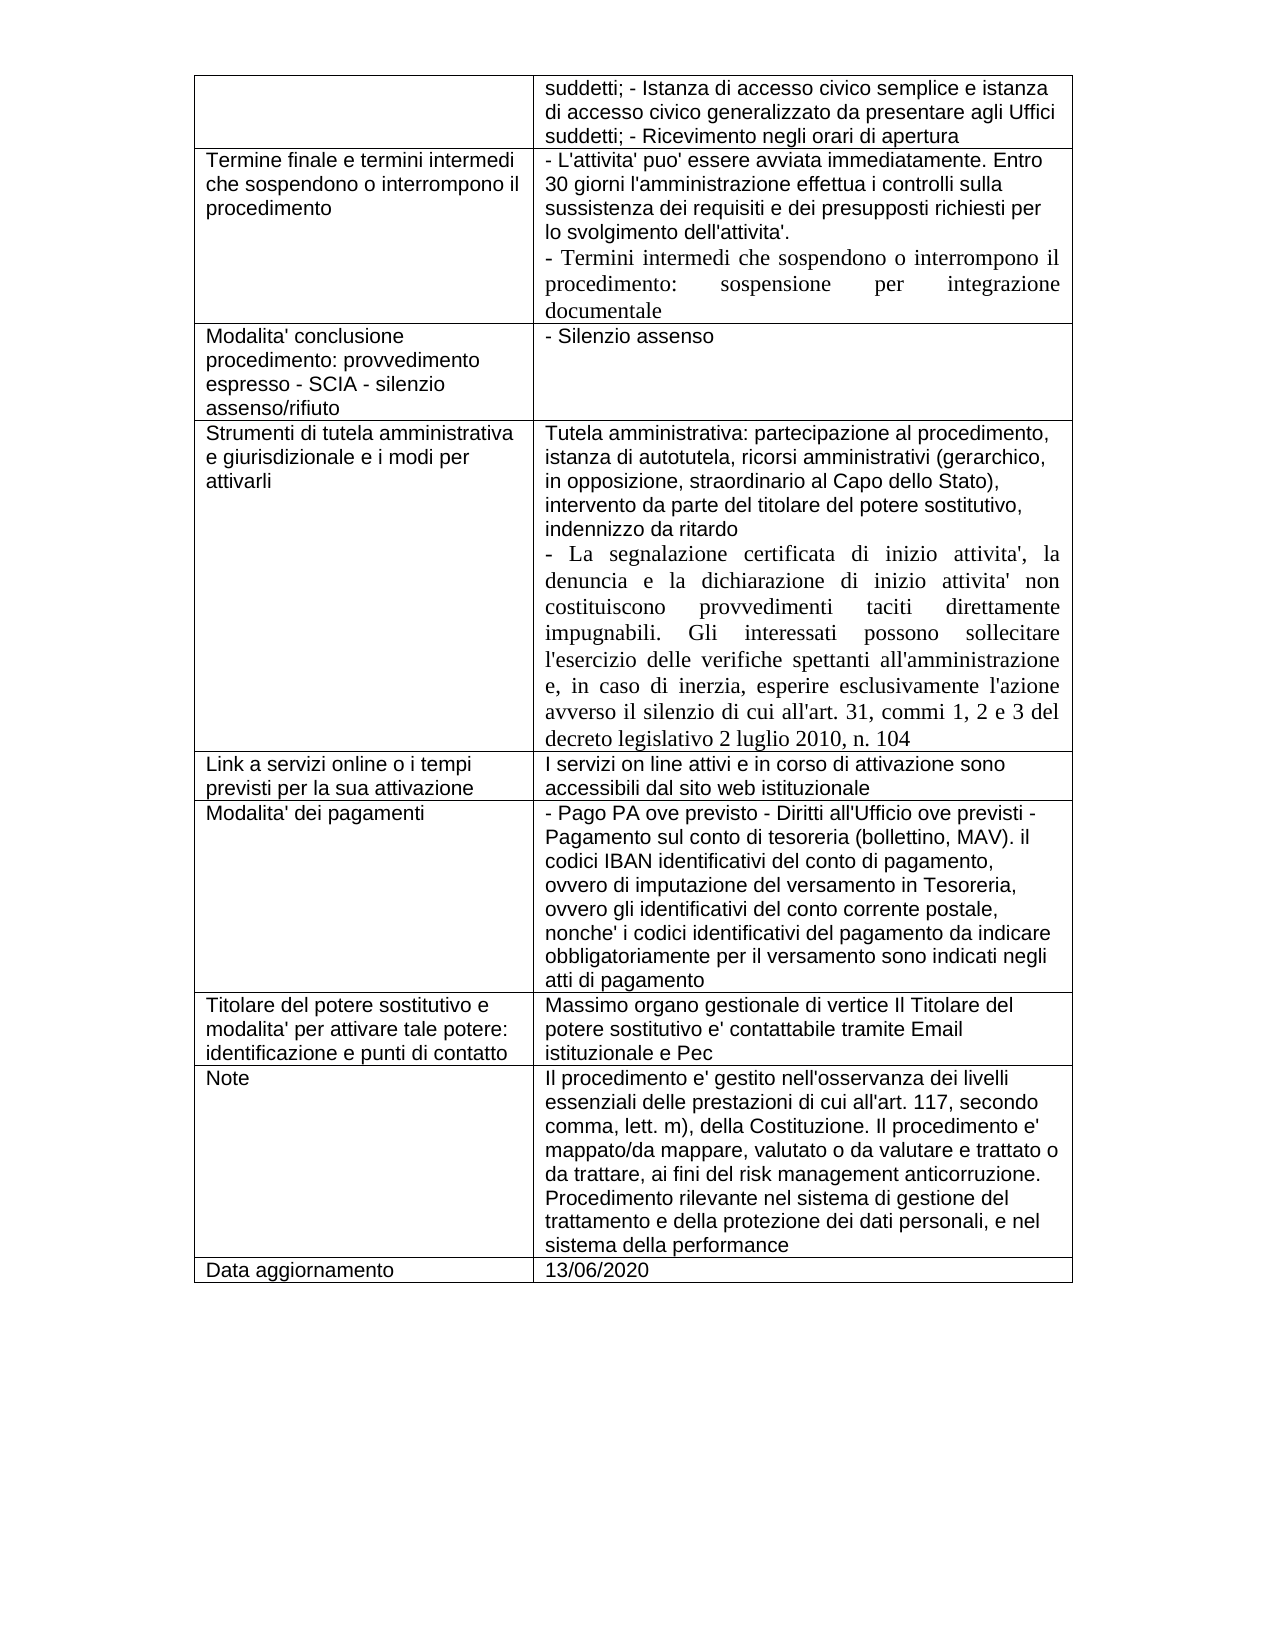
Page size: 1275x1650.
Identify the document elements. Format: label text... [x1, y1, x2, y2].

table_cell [195, 76, 533, 148]
table_cell Modalita' conclusione procedimento: provvedimento espresso - SCIA - silenzio assenso/rifiuto [195, 324, 533, 420]
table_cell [534, 76, 1072, 148]
table_cell Titolare del potere sostitutivo e modalita' per attivare tale potere: identificazione e punti di contatto [195, 993, 533, 1065]
table_cell Il procedimento e' gestito nell'osservanza dei livelli essenziali delle prestazioni di cui all'art. 117, secondo comma, lett. m), della Costituzione. Il procedimento e' mappato/da mappare, valutato o da valutare e trattato o da trattare, ai fini del risk management anticorruzione. Procedimento rilevante nel sistema di gestione del trattamento e della protezione dei dati personali, e nel sistema della performance [534, 1066, 1072, 1257]
table_cell Note [195, 1066, 533, 1257]
table_cell - Silenzio assenso [534, 324, 1072, 420]
table_cell - L'attivita' puo' essere avviata immediatamente. Entro 30 giorni l'amministrazione effettua i controlli sulla sussistenza dei requisiti e dei presupposti richiesti per lo svolgimento dell'attivita'. - Termini intermedi che sospendono o interrompono il procedimento: sospensione per integrazione documentale [534, 149, 1072, 323]
table_cell Modalita' dei pagamenti [195, 801, 533, 992]
table_cell Link a servizi online o i tempi previsti per la sua attivazione [195, 752, 533, 800]
table_cell Strumenti di tutela amministrativa e giurisdizionale e i modi per attivarli [195, 421, 533, 751]
table_cell Data aggiornamento [195, 1258, 533, 1282]
table_cell Massimo organo gestionale di vertice Il Titolare del potere sostitutivo e' contattabile tramite Email istituzionale e Pec [534, 993, 1072, 1065]
table_cell I servizi on line attivi e in corso di attivazione sono accessibili dal sito web istituzionale [534, 752, 1072, 800]
table_cell Tutela amministrativa: partecipazione al procedimento, istanza di autotutela, ricorsi amministrativi (gerarchico, in opposizione, straordinario al Capo dello Stato), intervento da parte del titolare del potere sostitutivo, indennizzo da ritardo - La segnalazione certificata di inizio attivita', la denuncia e la dichiarazione di inizio attivita' non costituiscono provvedimenti taciti direttamente impugnabili. Gli interessati possono sollecitare l'esercizio delle verifiche spettanti all'amministrazione e, in caso di inerzia, esperire esclusivamente l'azione avverso il silenzio di cui all'art. 31, commi 1, 2 e 3 del decreto legislativo 2 luglio 2010, n. 104 [534, 421, 1072, 751]
table_cell - Pago PA ove previsto - Diritti all'Ufficio ove previsti - Pagamento sul conto di tesoreria (bollettino, MAV). il codici IBAN identificativi del conto di pagamento, ovvero di imputazione del versamento in Tesoreria, ovvero gli identificativi del conto corrente postale, nonche' i codici identificativi del pagamento da indicare obbligatoriamente per il versamento sono indicati negli atti di pagamento [534, 801, 1072, 992]
table_cell 13/06/2020 [534, 1258, 1072, 1282]
table_cell Termine finale e termini intermedi che sospendono o interrompono il procedimento [195, 149, 533, 323]
